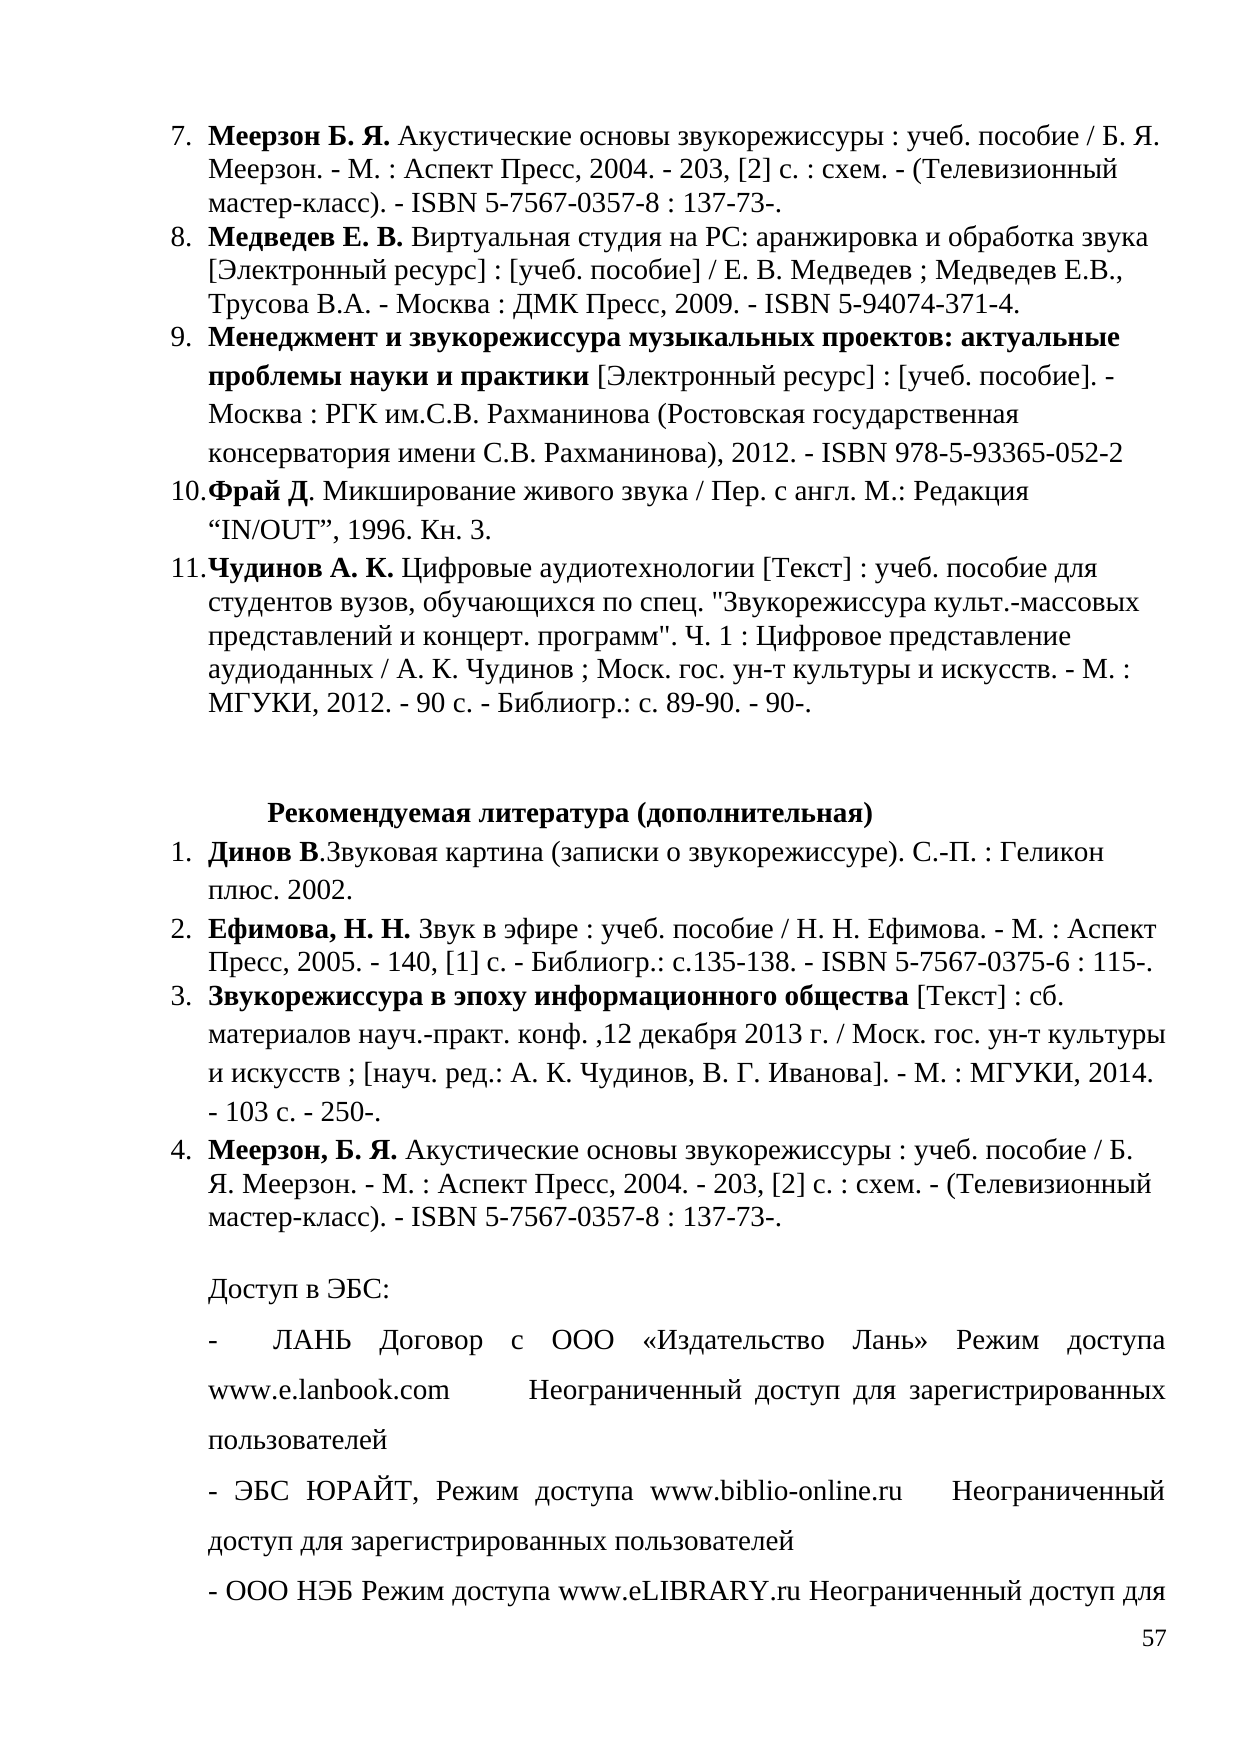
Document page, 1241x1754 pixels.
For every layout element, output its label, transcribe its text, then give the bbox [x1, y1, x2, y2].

list Звукорежиссура в эпоху информационного общества [Текст] : сб. материалов науч.-практ. конф. ,12 декабря 2013 г. / Моск. гос. ун-т культуры и искусств ; [науч. ред.: А. К. Чудинов, В. Г. Иванова]. - М. : МГУКИ, 2014. - 103 с. - 250-. [170, 978, 1167, 1127]
list Медведев Е. В. Виртуальная студия на РС: аранжировка и обработка звука [Электронный ресурс] : [учеб. пособие] / Е. В. Медведев ; Медведев Е.В., Трусова В.А. - Москва : ДМК Пресс, 2009. - ISBN 5-94074-371-4. [170, 219, 1167, 319]
list Ефимова, Н. Н. Звук в эфире : учеб. пособие / Н. Н. Ефимова. - М. : Аспект Пресс, 2005. - 140, [1] с. - Библиогр.: с.135-138. - ISBN 5-7567-0375-6 : 115-. [170, 911, 1167, 978]
text Доступ в ЭБС: [208, 1271, 1167, 1305]
list Менеджмент и звукорежиссура музыкальных проектов: актуальные проблемы науки и практики [Электронный ресурс] : [учеб. пособие]. - Москва : РГК им.С.В. Рахманинова (Ростовская государственная консерватория имени С.В. Рахманинова), 2012. - ISBN 978-5-93365-052-2 [170, 319, 1167, 468]
list Фрай Д. Микширование живого звука / Пер. с англ. М.: Редакция “IN/OUT”, 1996. Кн. 3. [170, 473, 1167, 546]
text Рекомендуемая литература (дополнительная) [267, 795, 1167, 829]
text - ЭБС ЮРАЙТ, Режим доступа www.biblio-online.ru Неограниченный доступ для зарегистрированных пользователей [208, 1473, 1167, 1557]
text - ЛАНЬ Договор с ООО «Издательство Лань» Режим доступа www.e.lanbook.com Неограниченный доступ для зарегистрированных пользователей [208, 1322, 1167, 1456]
list Чудинов А. К. Цифровые аудиотехнологии [Текст] : учеб. пособие для студентов вузов, обучающихся по спец. "Звукорежиссура культ.-массовых представлений и концерт. программ". Ч. 1 : Цифровое представление аудиоданных / А. К. Чудинов ; Моск. гос. ун-т культуры и искусств. - М. : МГУКИ, 2012. - 90 с. - Библиогр.: с. 89-90. - 90-. [170, 551, 1167, 718]
list Динов В.Звуковая картина (записки о звукорежиссуре). С.-П. : Геликон плюс. 2002. [170, 834, 1167, 906]
list Меерзон Б. Я. Акустические основы звукорежиссуры : учеб. пособие / Б. Я. Меерзон. - М. : Аспект Пресс, 2004. - 203, [2] с. : схем. - (Телевизионный мастер-класс). - ISBN 5-7567-0357-8 : 137-73-. [170, 118, 1167, 219]
list Меерзон, Б. Я. Акустические основы звукорежиссуры : учеб. пособие / Б. Я. Меерзон. - М. : Аспект Пресс, 2004. - 203, [2] с. : схем. - (Телевизионный мастер-класс). - ISBN 5-7567-0357-8 : 137-73-. [170, 1132, 1167, 1233]
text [208, 1573, 1167, 1607]
